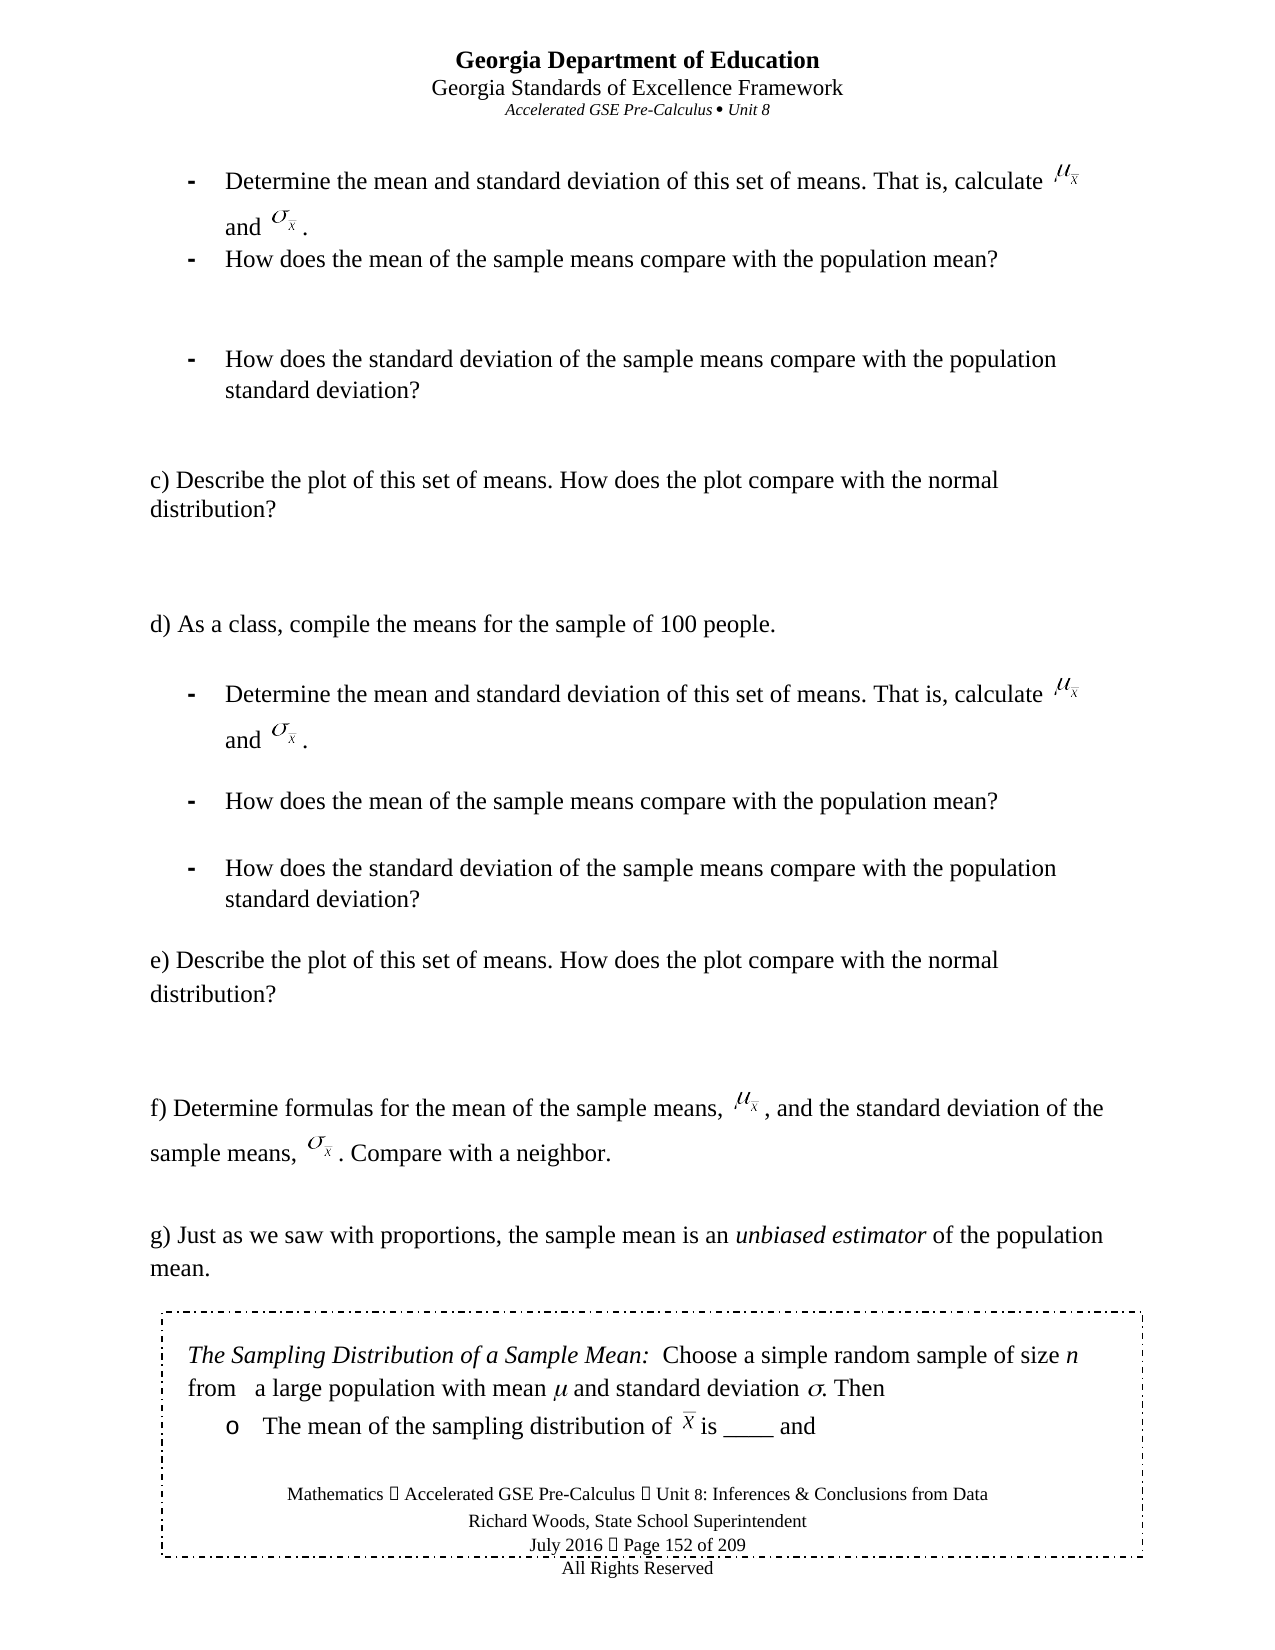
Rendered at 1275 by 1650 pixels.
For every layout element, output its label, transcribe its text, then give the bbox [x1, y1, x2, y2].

list Determine the mean and standard deviation of this set of means. That is, calculate and . [187, 663, 1125, 754]
text f) Determine formulas for the mean of the sample means, , and the standard deviation of the sample means, . Compare with a neighbor. [150, 1078, 1125, 1167]
text e) Describe the plot of this set of means. How does the plot compare with the normal distribution? [150, 946, 1125, 1007]
list How does the mean of the sample means compare with the population mean? [187, 241, 1125, 275]
list Determine the mean and standard deviation of this set of means. That is, calculate and . [187, 150, 1125, 241]
text c) Describe the plot of this set of means. How does the plot compare with the normal distribution? [150, 466, 1125, 523]
list How does the standard deviation of the sample means compare with the population standard deviation? [187, 341, 1125, 404]
list How does the standard deviation of the sample means compare with the population standard deviation? [187, 850, 1125, 913]
text d) As a class, compile the means for the sample of 100 people. [150, 609, 1125, 638]
list How does the mean of the sample means compare with the population mean? [187, 783, 1125, 817]
text g) Just as we saw with proportions, the sample mean is an unbiased estimator of the population mean. [150, 1221, 1125, 1282]
text The Sampling Distribution of a Sample Mean: Choose a simple random sample of size n from a large population with mean and standard deviation . Then [187, 1340, 1125, 1402]
list The mean of the sampling distribution of is ____ and [225, 1406, 1125, 1442]
